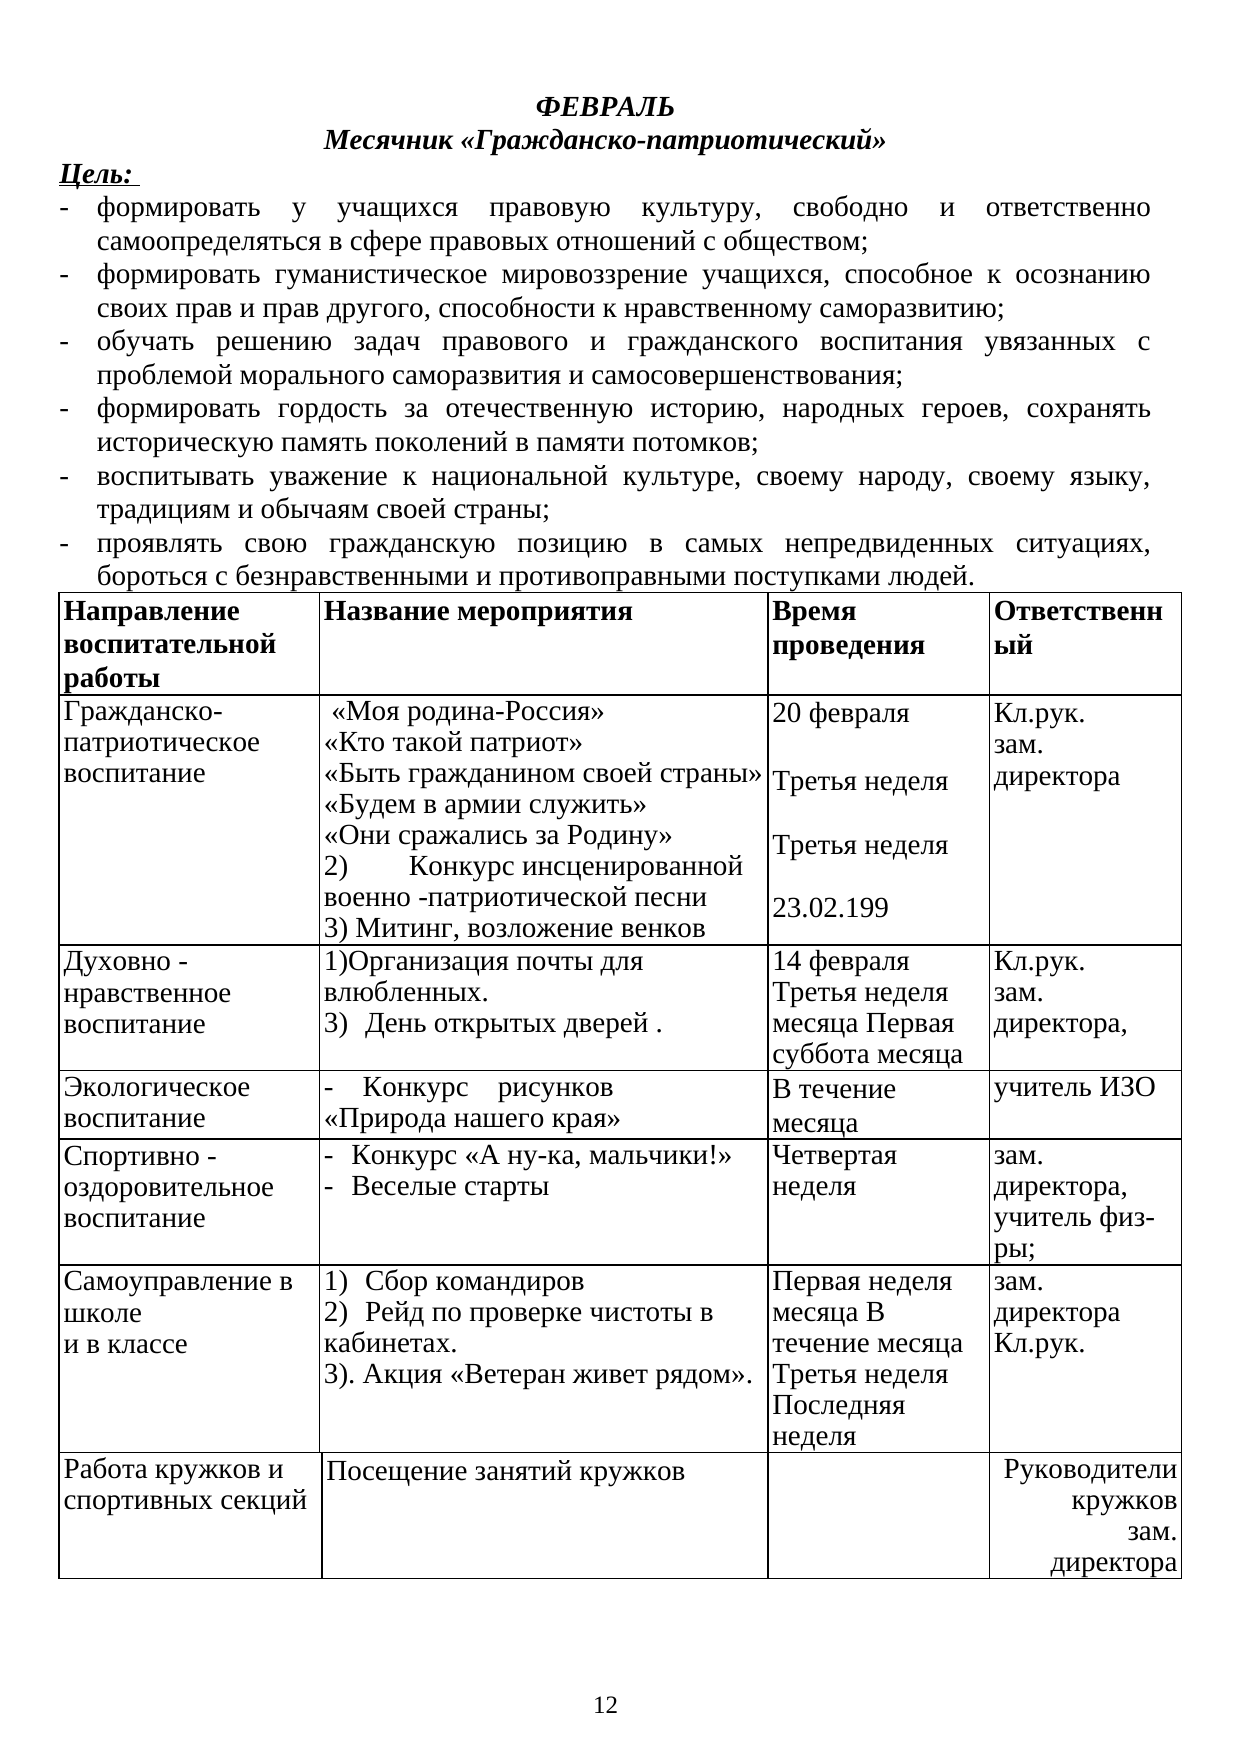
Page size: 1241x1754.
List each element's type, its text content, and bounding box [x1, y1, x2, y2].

text ФЕВРАЛЬ [59, 89, 1152, 122]
table_cell Самоуправление в школе и в классе [60, 1266, 319, 1452]
table_cell - Конкурс рисунков «Природа нашего края» [320, 1071, 767, 1138]
table_cell Гражданско- патриотическое воспитание [60, 696, 319, 944]
table_cell [769, 1453, 989, 1577]
table_cell Первая неделя месяца В течение месяца Третья неделя Последняя неделя [769, 1266, 989, 1452]
table_cell зам. директора, учитель физ-ры; [990, 1140, 1181, 1264]
list обучать решению задач правового и гражданского воспитания увязанных с проблемой морального саморазвития и самосовершенствования; [59, 323, 1152, 391]
table_header Ответственный [990, 593, 1181, 694]
table_header Время проведения [769, 593, 989, 694]
text Цель: [59, 156, 1152, 189]
table_cell Работа кружков и спортивных секций [60, 1453, 321, 1577]
list формировать гордость за отечественную историю, народных героев, сохранять историческую память поколений в памяти потомков; [59, 391, 1152, 458]
table_header Название мероприятия [320, 593, 767, 694]
table_cell Кл.рук. зам. директора [990, 696, 1181, 944]
text Месячник «Гражданско-патриотический» [59, 122, 1152, 156]
list формировать у учащихся правовую культуру, свободно и ответственно самоопределяться в сфере правовых отношений с обществом; [59, 189, 1152, 256]
list формировать гуманистическое мировоззрение учащихся, способное к осознанию своих прав и прав другого, способности к нравственному саморазвитию; [59, 256, 1152, 323]
table_cell зам. директора Кл.рук. [990, 1266, 1181, 1452]
table_cell Руководители кружков зам. директора [990, 1453, 1181, 1577]
table_cell 14 февраля Третья неделя месяца Первая суббота месяца [769, 946, 989, 1069]
table_cell Духовно -нравственное воспитание [60, 946, 319, 1069]
table_cell «Моя родина-Россия» «Кто такой патриот» «Быть гражданином своей страны» «Будем в армии служить» «Они сражались за Родину» 2) Конкурс инсценированной военно -патриотической песни 3) Митинг, возложение венков [320, 696, 767, 944]
table_cell Экологическое воспитание [60, 1071, 319, 1138]
table_cell Кл.рук. зам. директора, [990, 946, 1181, 1069]
table_cell Четвертая неделя [769, 1140, 989, 1264]
table_cell В течение месяца [769, 1071, 989, 1138]
table_cell 1) Сбор командиров 2) Рейд по проверке чистоты в кабинетах. 3). Акция «Ветеран живет рядом». [320, 1266, 767, 1452]
list воспитывать уважение к национальной культуре, своему народу, своему языку, традициям и обычаям своей страны; [59, 458, 1152, 525]
table_header Направление воспитательной работы [60, 593, 319, 694]
table_cell 20 февраля Третья неделя Третья неделя 23.02.199 [769, 696, 989, 944]
table_cell - Конкурс «А ну-ка, мальчики!» - Веселые старты [320, 1140, 767, 1264]
table_cell учитель ИЗО [990, 1071, 1181, 1138]
table_cell 1)Организация почты для влюбленных. 3) День открытых дверей . [320, 946, 767, 1069]
table_cell Спортивно - оздоровительное воспитание [60, 1140, 319, 1264]
table_cell Посещение занятий кружков [323, 1453, 767, 1577]
list проявлять свою гражданскую позицию в самых непредвиденных ситуациях, бороться с безнравственными и противоправными поступками людей. [59, 525, 1152, 592]
